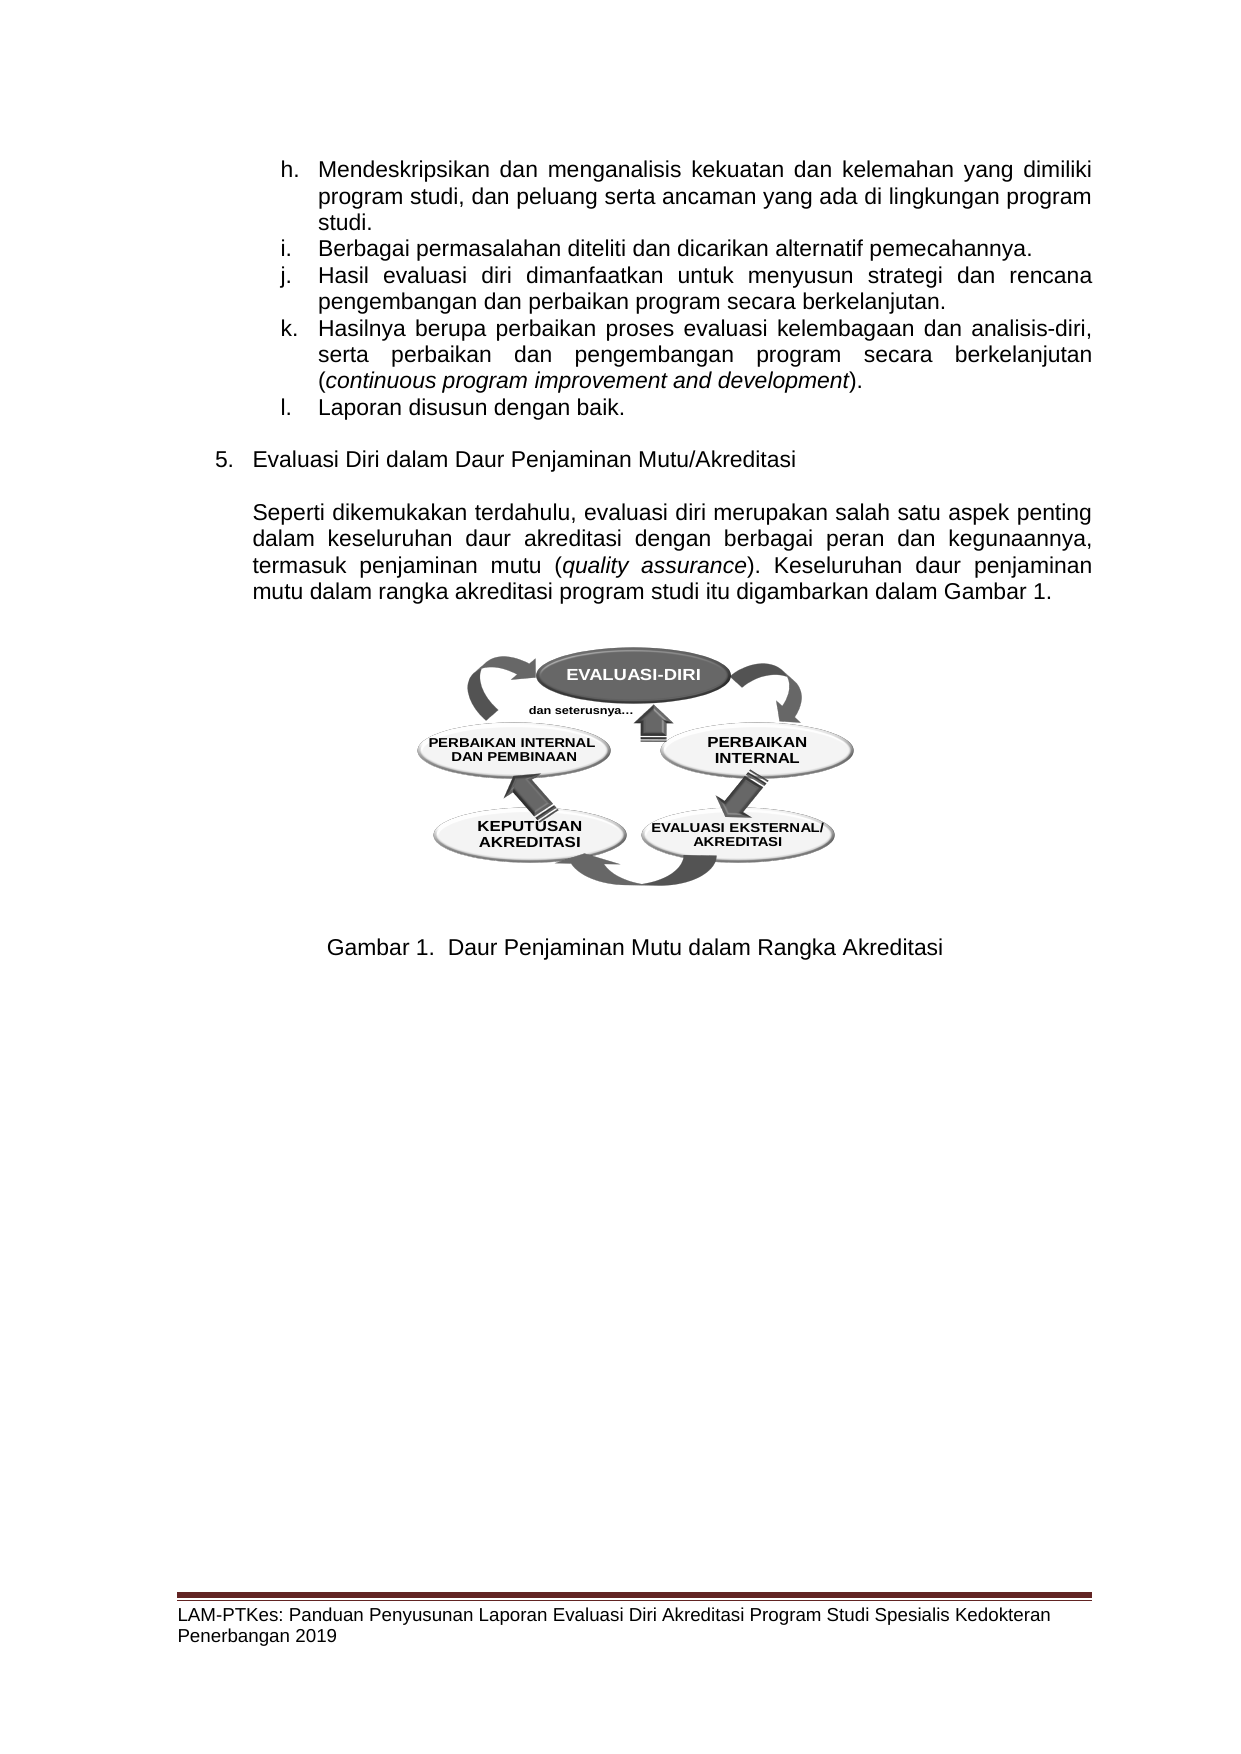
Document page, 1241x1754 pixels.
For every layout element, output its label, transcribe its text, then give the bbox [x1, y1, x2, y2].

text Gambar 1. Daur Penjaminan Mutu dalam Rangka Akreditasi [177, 934, 1092, 961]
text Seperti dikemukakan terdahulu, evaluasi diri merupakan salah satu aspek penting dalam keseluruhan daur akreditasi dengan berbagai peran dan kegunaannya, termasuk penjaminan mutu (quality assurance). Keseluruhan daur penjaminan mutu dalam rangka akreditasi program studi itu digambarkan dalam Gambar 1. [252, 499, 1092, 604]
list Laporan disusun dengan baik. [280, 393, 1092, 420]
list Hasilnya berupa perbaikan proses evaluasi kelembagaan dan analisis-diri, serta perbaikan dan pengembangan program secara berkelanjutan (continuous program improvement and development). [280, 314, 1092, 393]
list Evaluasi Diri dalam Daur Penjaminan Mutu/Akreditasi [215, 446, 1092, 473]
list Mendeskripsikan dan menganalisis kekuatan dan kelemahan yang dimiliki program studi, dan peluang serta ancaman yang ada di lingkungan program studi. [280, 156, 1092, 235]
list Berbagai permasalahan diteliti dan dicarikan alternatif pemecahannya. [280, 235, 1092, 262]
list Hasil evaluasi diri dimanfaatkan untuk menyusun strategi dan rencana pengembangan dan perbaikan program secara berkelanjutan. [280, 262, 1092, 314]
